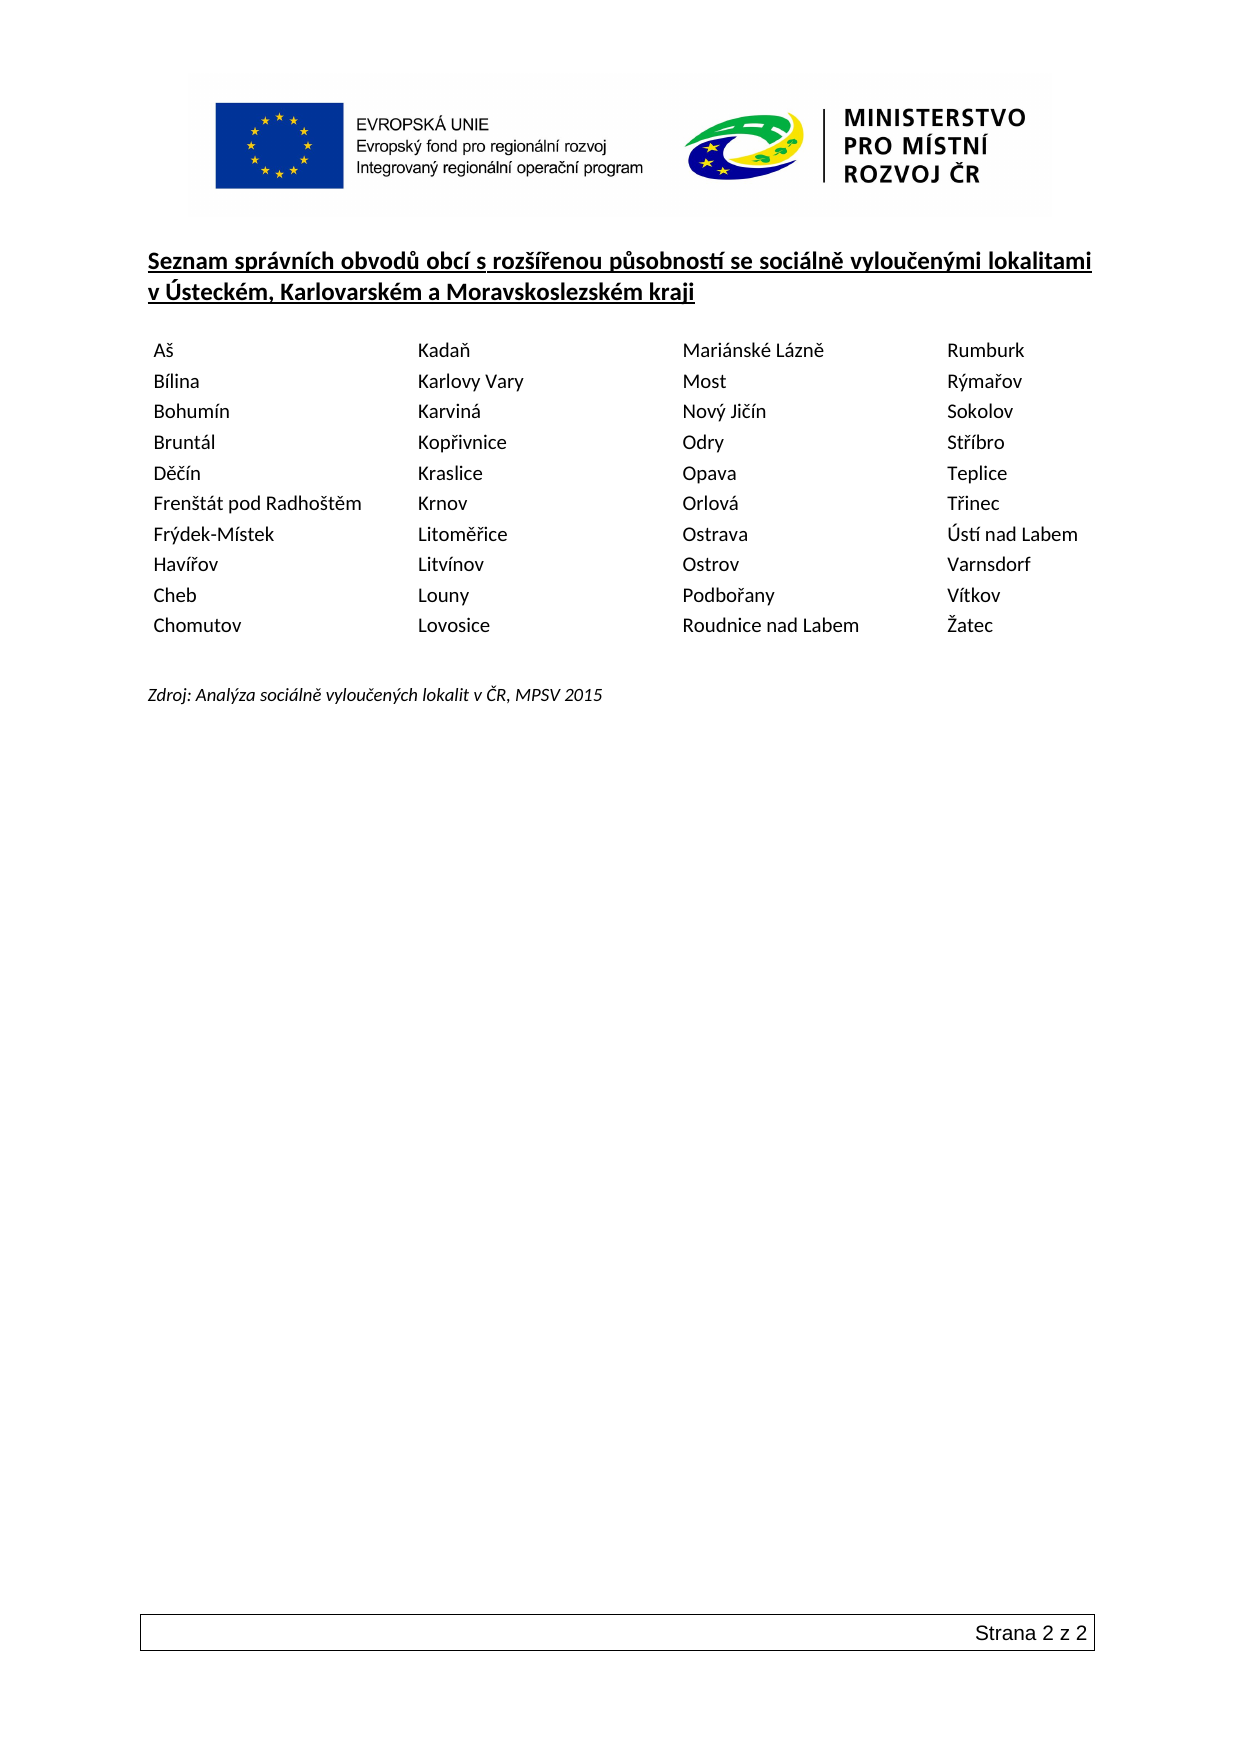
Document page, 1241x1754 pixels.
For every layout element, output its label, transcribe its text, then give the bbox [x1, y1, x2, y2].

table_cell Cheb [146, 579, 411, 610]
table_header Rumburk [940, 335, 1204, 366]
table_cell Třinec [940, 488, 1204, 518]
table_cell Opava [675, 457, 940, 488]
table_cell Odry [675, 427, 940, 457]
table_cell Litoměřice [411, 518, 675, 549]
table_cell Nový Jičín [675, 396, 940, 427]
table_cell Bruntál [146, 427, 411, 457]
table_cell Bohumín [146, 396, 411, 427]
table_cell Ostrava [675, 518, 940, 549]
table_header Mariánské Lázně [675, 335, 940, 366]
table_cell Podbořany [675, 579, 940, 610]
table_cell Žatec [940, 610, 1204, 640]
table_cell Frenštát pod Radhoštěm [146, 488, 411, 518]
table_cell Vítkov [940, 579, 1204, 610]
table_cell Havířov [146, 549, 411, 579]
table_cell Kraslice [411, 457, 675, 488]
table_cell Kopřivnice [411, 427, 675, 457]
table_cell Orlová [675, 488, 940, 518]
table_cell Karviná [411, 396, 675, 427]
table_cell Krnov [411, 488, 675, 518]
table_cell Varnsdorf [940, 549, 1204, 579]
table_cell Děčín [146, 457, 411, 488]
table_cell Chomutov [146, 610, 411, 640]
table_header Kadaň [411, 335, 675, 366]
table_cell Roudnice nad Labem [675, 610, 940, 640]
table_header Aš [146, 335, 411, 366]
table_cell Teplice [940, 457, 1204, 488]
table_cell Bílina [146, 366, 411, 396]
table_cell Ústí nad Labem [940, 518, 1204, 549]
table_cell Louny [411, 579, 675, 610]
table_cell Most [675, 366, 940, 396]
table_cell Stříbro [940, 427, 1204, 457]
text Seznam správních obvodů obcí s rozšířenou působností se sociálně vyloučenými lokalitami v Ústeckém, Karlovarském a Moravskoslezském kraji [148, 245, 1093, 306]
text Zdroj: Analýza sociálně vyloučených lokalit v ČR, MPSV 2015 [148, 683, 1093, 706]
table_cell Ostrov [675, 549, 940, 579]
table_cell Rýmařov [940, 366, 1204, 396]
picture [187, 73, 1053, 217]
table_cell Lovosice [411, 610, 675, 640]
table_cell Karlovy Vary [411, 366, 675, 396]
table_cell Frýdek-Místek [146, 518, 411, 549]
table_cell Sokolov [940, 396, 1204, 427]
table_cell Litvínov [411, 549, 675, 579]
